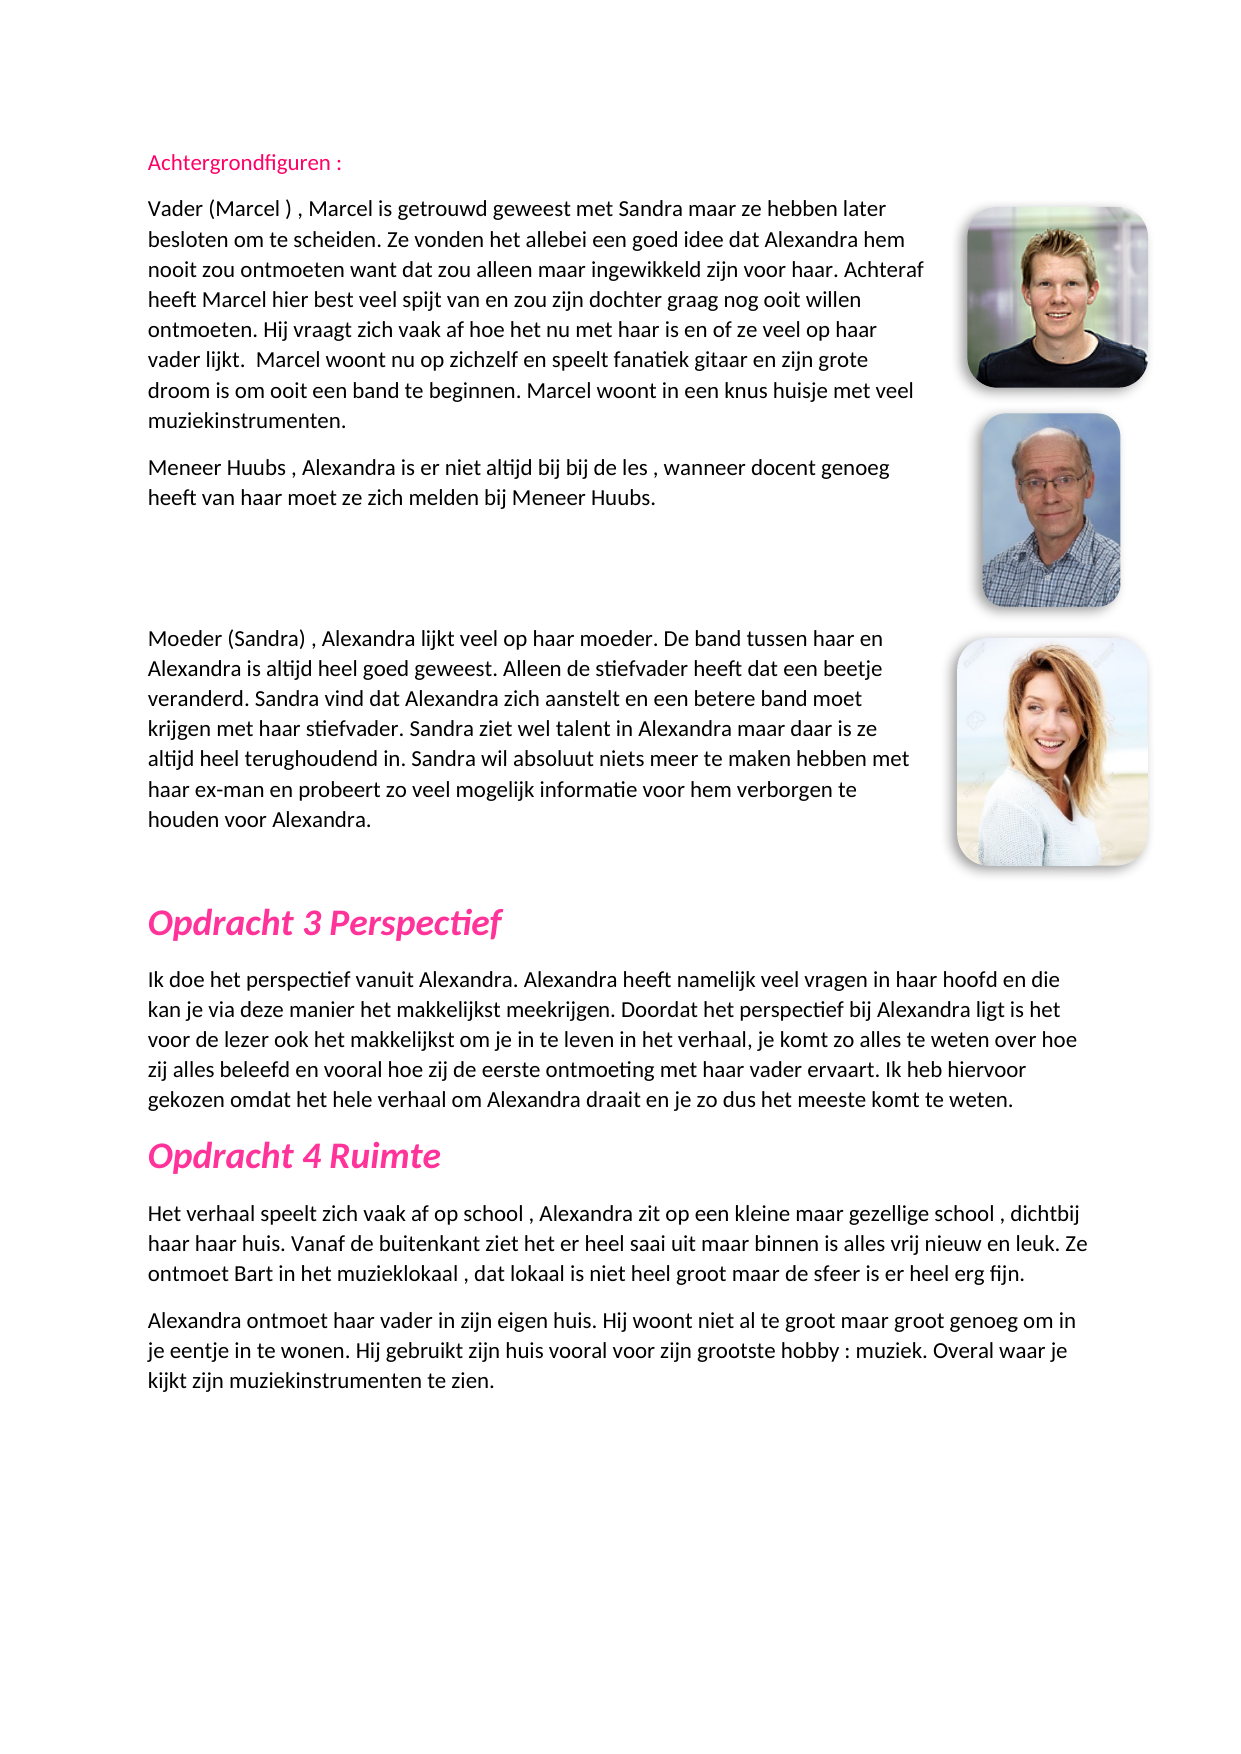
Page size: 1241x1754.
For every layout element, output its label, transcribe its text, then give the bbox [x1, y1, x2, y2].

text Opdracht 4 Ruimte [148, 1132, 1093, 1178]
picture [957, 637, 1148, 866]
text Vader (Marcel ) , Marcel is getrouwd geweest met Sandra maar ze hebben later besloten om te scheiden. Ze vonden het allebei een goed idee dat Alexandra hem nooit zou ontmoeten want dat zou alleen maar ingewikkeld zijn voor haar. Achteraf heeft Marcel hier best veel spijt van en zou zijn dochter graag nog ooit willen ontmoeten. Hij vraagt zich vaak af hoe het nu met haar is en of ze veel op haar vader lijkt. Marcel woont nu op zichzelf en speelt fanatiek gitaar en zijn grote droom is om ooit een band te beginnen. Marcel woont in een knus huisje met veel muziekinstrumenten. [148, 194, 1093, 434]
text Ik doe het perspectief vanuit Alexandra. Alexandra heeft namelijk veel vragen in haar hoofd en die kan je via deze manier het makkelijkst meekrijgen. Doordat het perspectief bij Alexandra ligt is het voor de lezer ook het makkelijkst om je in te leven in het verhaal, je komt zo alles te weten over hoe zij alles beleefd en vooral hoe zij de eerste ontmoeting met haar vader ervaart. Ik heb hiervoor gekozen omdat het hele verhaal om Alexandra draait en je zo dus het meeste komt te weten. [148, 965, 1093, 1114]
text Het verhaal speelt zich vaak af op school , Alexandra zit op een kleine maar gezellige school , dichtbij haar haar huis. Vanaf de buitenkant ziet het er heel saai uit maar binnen is alles vrij nieuw en leuk. Ze ontmoet Bart in het muzieklokaal , dat lokaal is niet heel groot maar de sfeer is er heel erg fijn. [148, 1199, 1093, 1287]
text Moeder (Sandra) , Alexandra lijkt veel op haar moeder. De band tussen haar en Alexandra is altijd heel goed geweest. Alleen de stiefvader heeft dat een beetje veranderd. Sandra vind dat Alexandra zich aanstelt en een betere band moet krijgen met haar stiefvader. Sandra ziet wel talent in Alexandra maar daar is ze altijd heel terughoudend in. Sandra wil absoluut niets meer te maken hebben met haar ex-man en probeert zo veel mogelijk informatie voor hem verborgen te houden voor Alexandra. [148, 624, 1093, 833]
text Alexandra ontmoet haar vader in zijn eigen huis. Hij woont niet al te groot maar groot genoeg om in je eentje in te wonen. Hij gebruikt zijn huis vooral voor zijn grootste hobby : muziek. Overal waar je kijkt zijn muziekinstrumenten te zien. [148, 1306, 1093, 1394]
text Achtergrondfiguren : [148, 148, 1093, 176]
picture [967, 206, 1149, 388]
text Opdracht 3 Perspectief [148, 899, 1093, 944]
text Meneer Huubs , Alexandra is er niet altijd bij bij de les , wanneer docent genoeg heeft van haar moet ze zich melden bij Meneer Huubs. [148, 453, 968, 511]
picture [982, 413, 1121, 607]
